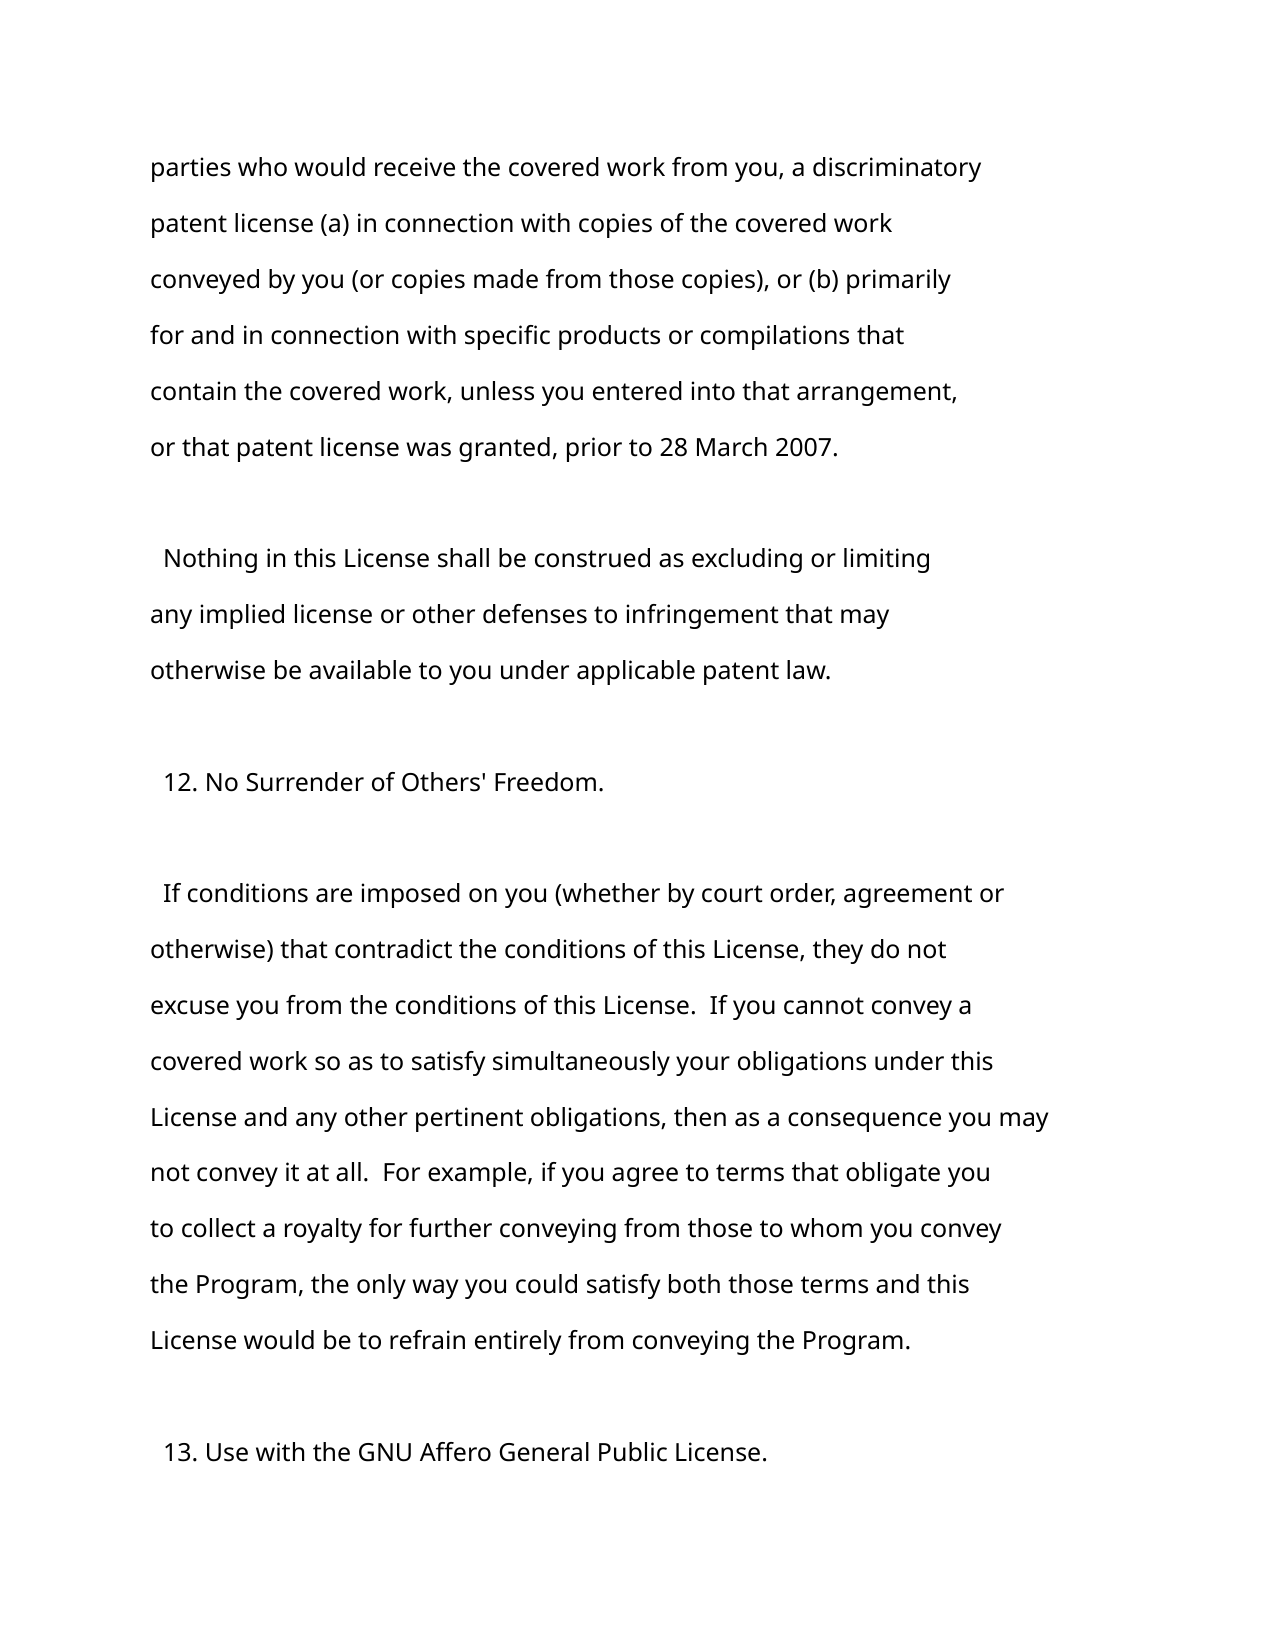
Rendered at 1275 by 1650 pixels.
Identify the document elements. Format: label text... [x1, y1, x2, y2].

text excuse you from the conditions of this License. If you cannot convey a [150, 987, 1125, 1022]
text to collect a royalty for further conveying from those to whom you convey [150, 1211, 1125, 1245]
text any implied license or other defenses to infringement that may [150, 597, 1125, 631]
text parties who would receive the covered work from you, a discriminatory [150, 150, 1125, 184]
text License and any other pertinent obligations, then as a consequence you may [150, 1099, 1125, 1133]
text License would be to refrain entirely from conveying the Program. [150, 1322, 1125, 1357]
text or that patent license was granted, prior to 28 March 2007. [150, 429, 1125, 463]
text otherwise) that contradict the conditions of this License, they do not [150, 932, 1125, 966]
text conveyed by you (or copies made from those copies), or (b) primarily [150, 262, 1125, 296]
text otherwise be available to you under applicable patent law. [150, 652, 1125, 687]
text contain the covered work, unless you entered into that arrangement, [150, 373, 1125, 407]
text for and in connection with specific products or compilations that [150, 317, 1125, 352]
text 13. Use with the GNU Affero General Public License. [150, 1434, 1125, 1468]
text not convey it at all. For example, if you agree to terms that obligate you [150, 1155, 1125, 1189]
text covered work so as to satisfy simultaneously your obligations under this [150, 1043, 1125, 1077]
text the Program, the only way you could satisfy both those terms and this [150, 1267, 1125, 1301]
text If conditions are imposed on you (whether by court order, agreement or [150, 876, 1125, 910]
text patent license (a) in connection with copies of the covered work [150, 206, 1125, 240]
text 12. No Surrender of Others' Freedom. [150, 764, 1125, 798]
text Nothing in this License shall be construed as excluding or limiting [150, 541, 1125, 575]
